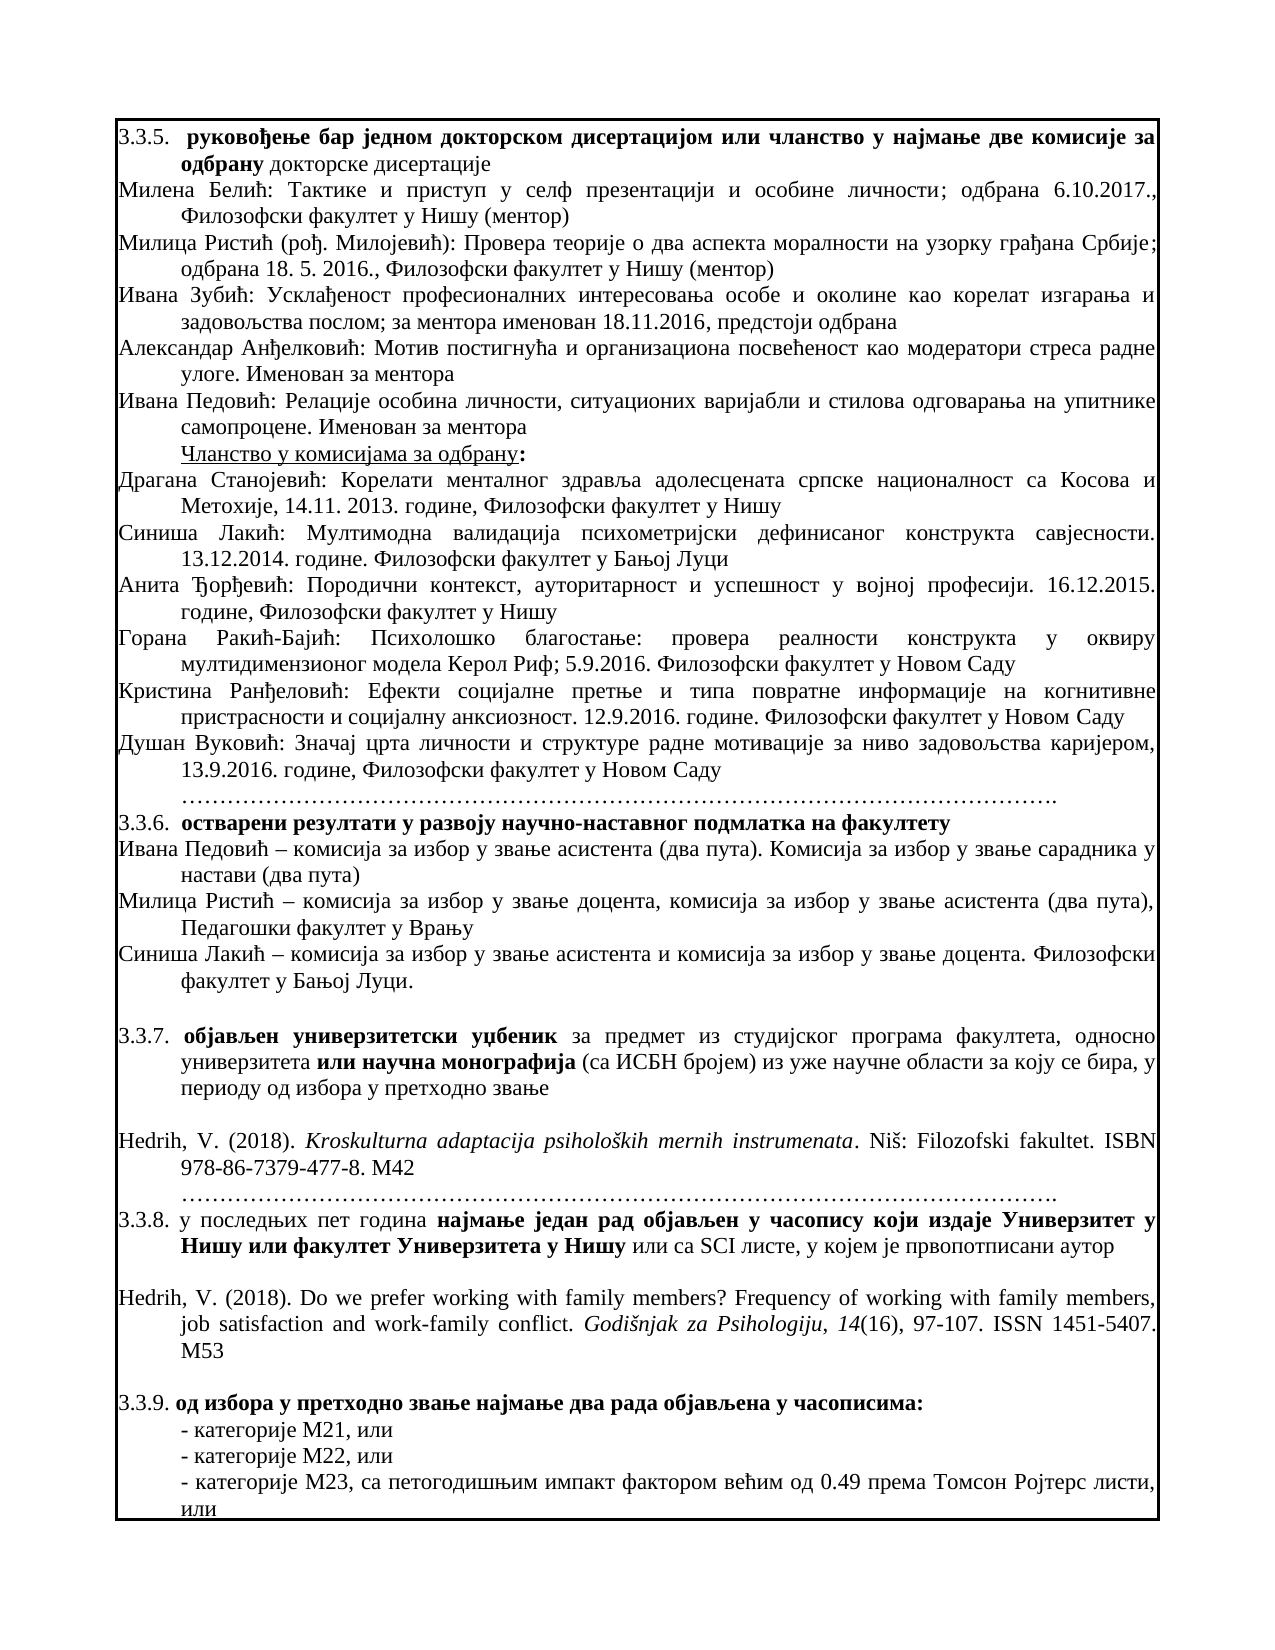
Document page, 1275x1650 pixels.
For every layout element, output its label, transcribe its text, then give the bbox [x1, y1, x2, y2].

text Синиша Лакић: Мултимодна валидација психометријски дефинисаног конструкта савјесности. 13.12.2014. године. Филозофски факултет у Бањој Луци [118, 519, 1157, 571]
text Милица Ристић – комисија за избор у звање доцента, комисија за избор у звање асистента (два пута), Педагошки факултет у Врању [118, 888, 1157, 940]
text Анита Ђорђевић: Породични контекст, ауторитарност и успешност у војној професији. 16.12.2015. године, Филозофски факултет у Нишу [118, 571, 1157, 624]
text ……………………………………………………………………………………………………. [118, 782, 1157, 808]
text Чланство у комисијама за одбрану: [118, 439, 1157, 466]
text 3.3.9. од избора у претходно звање најмање два рада објављена у часописима: [118, 1389, 1157, 1416]
text 3.3.8. у последњих пет година најмање један рад објављен у часопису који издаје Универзитет у Нишу или факултет Универзитета у Нишу или са SCI листе, у којем је првопотписани аутор [118, 1206, 1157, 1259]
text 3.3.6. остварени резултати у развоју научно-наставног подмлатка на факултету [118, 808, 1157, 835]
text 3.3.7. објављен универзитетски уџбеник за предмет из студијског програма факултета, односно универзитета или научна монографија (са ИСБН бројем) из уже научне области за коју се бира, у периоду од избора у претходно звање [118, 1022, 1157, 1101]
text Душан Вуковић: Значај црта личности и структуре радне мотивације за ниво задовољства каријером, 13.9.2016. године, Филозофски факултет у Новом Саду [118, 729, 1157, 782]
text Драгана Станојевић: Корелати менталног здравља адолесцената српске националност са Косова и Метохије, 14.11. 2013. године, Филозофски факултет у Нишу [118, 466, 1157, 519]
text 3.3.5. руковођење бар једном докторском дисертацијом или чланство у најмање две комисије за одбрану докторске дисертације [118, 121, 1157, 176]
text Ивана Педовић – комисија за избор у звање асистента (два пута). Комисија за избор у звање сарадника у настави (два пута) [118, 835, 1157, 888]
text Кристина Ранђеловић: Ефекти социјалне претње и типа повратне информације на когнитивне пристрасности и социјалну анксиозност. 12.9.2016. године. Филозофски факултет у Новом Саду [118, 677, 1157, 729]
text Милица Ристић (рођ. Милојевић): Провера теорије о два аспекта моралности на узорку грађана Србије; одбрана 18. 5. 2016., Филозофски факултет у Нишу (ментор) [118, 229, 1157, 281]
text Ивана Зубић: Усклађеност професионалних интересовања особе и околине као корелат изгарања и задовољства послом; за ментора именован 18.11.2016, предстоји одбрана [118, 281, 1157, 334]
text Синиша Лакић – комисија за избор у звање асистента и комисија за избор у звање доцента. Филозофски факултет у Бањој Луци. [118, 940, 1157, 993]
text - категорије М21, или [118, 1416, 1157, 1442]
text - категорије М23, са петогодишњим импакт фактором већим од 0.49 према Томсон Ројтерс листи, или [118, 1468, 1157, 1518]
text - категорије М22, или [118, 1442, 1157, 1468]
text Горана Ракић-Бајић: Психолошко благостање: провера реалности конструкта у оквиру мултидимензионог модела Керол Риф; 5.9.2016. Филозофски факултет у Новом Саду [118, 624, 1157, 677]
text Hedrih, V. (2018). Kroskulturna adaptacija psiholoških mernih instrumenata. Niš: Filozofski fakultet. ISBN 978-86-7379-477-8. M42 [118, 1127, 1157, 1180]
text Hedrih, V. (2018). Do we prefer working with family members? Frequency of working with family members, job satisfaction and work-family conflict. Godišnjak za Psihologiju, 14(16), 97-107. ISSN 1451-5407. M53 [118, 1279, 1157, 1363]
text Ивана Педовић: Релације особина личности, ситуационих варијабли и стилова одговарања на упитнике самопроцене. Именован за ментора [118, 387, 1157, 439]
text Милена Белић: Тактике и приступ у селф презентацији и особине личности; одбрана 6.10.2017., Филозофски факултет у Нишу (ментор) [118, 176, 1157, 229]
text ……………………………………………………………………………………………………. [118, 1180, 1157, 1206]
text Александар Анђелковић: Мотив постигнућа и организациона посвећеност као модератори стреса радне улоге. Именован за ментора [118, 334, 1157, 387]
